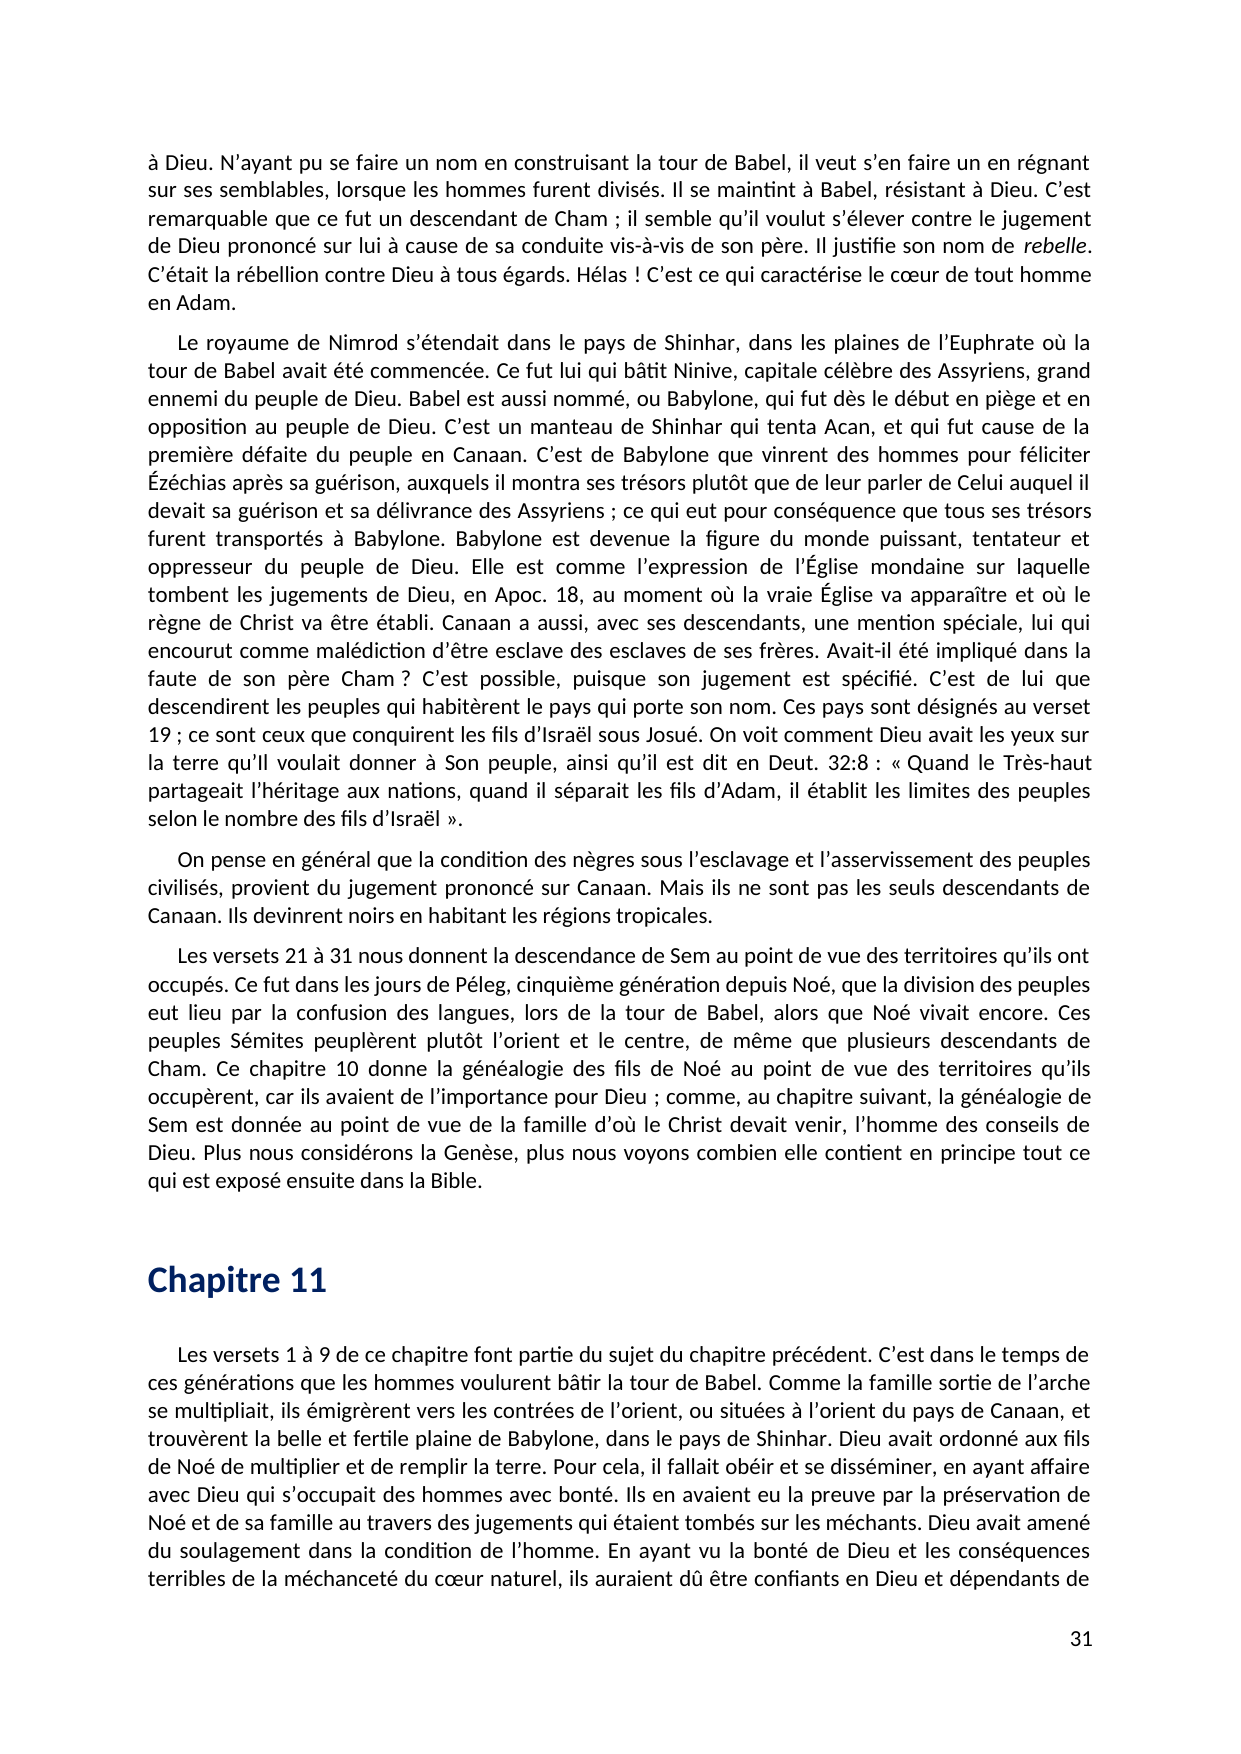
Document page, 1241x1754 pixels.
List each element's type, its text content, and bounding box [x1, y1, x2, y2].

text On pense en général que la condition des nègres sous l’esclavage et l’asservissement des peuples civilisés, provient du jugement prononcé sur Canaan. Mais ils ne sont pas les seuls descendants de Canaan. Ils devinrent noirs en habitant les régions tropicales. [148, 845, 1093, 929]
subtitle Chapitre 11 [148, 1256, 1093, 1302]
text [148, 148, 1093, 316]
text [148, 1340, 1093, 1592]
text Les versets 21 à 31 nous donnent la descendance de Sem au point de vue des territoires qu’ils ont occupés. Ce fut dans les jours de Péleg, cinquième génération depuis Noé, que la division des peuples eut lieu par la confusion des langues, lors de la tour de Babel, alors que Noé vivait encore. Ces peuples Sémites peuplèrent plutôt l’orient et le centre, de même que plusieurs descendants de Cham. Ce chapitre 10 donne la généalogie des fils de Noé au point de vue des territoires qu’ils occupèrent, car ils avaient de l’importance pour Dieu ; comme, au chapitre suivant, la généalogie de Sem est donnée au point de vue de la famille d’où le Christ devait venir, l’homme des conseils de Dieu. Plus nous considérons la Genèse, plus nous voyons combien elle contient en principe tout ce qui est exposé ensuite dans la Bible. [148, 942, 1093, 1194]
text Le royaume de Nimrod s’étendait dans le pays de Shinhar, dans les plaines de l’Euphrate où la tour de Babel avait été commencée. Ce fut lui qui bâtit Ninive, capitale célèbre des Assyriens, grand ennemi du peuple de Dieu. Babel est aussi nommé, ou Babylone, qui fut dès le début en piège et en opposition au peuple de Dieu. C’est un manteau de Shinhar qui tenta Acan, et qui fut cause de la première défaite du peuple en Canaan. C’est de Babylone que vinrent des hommes pour féliciter Ézéchias après sa guérison, auxquels il montra ses trésors plutôt que de leur parler de Celui auquel il devait sa guérison et sa délivrance des Assyriens ; ce qui eut pour conséquence que tous ses trésors furent transportés à Babylone. Babylone est devenue la figure du monde puissant, tentateur et oppresseur du peuple de Dieu. Elle est comme l’expression de l’Église mondaine sur laquelle tombent les jugements de Dieu, en Apoc. 18, au moment où la vraie Église va apparaître et où le règne de Christ va être établi. Canaan a aussi, avec ses descendants, une mention spéciale, lui qui encourut comme malédiction d’être esclave des esclaves de ses frères. Avait-il été impliqué dans la faute de son père Cham ? C’est possible, puisque son jugement est spécifié. C’est de lui que descendirent les peuples qui habitèrent le pays qui porte son nom. Ces pays sont désignés au verset 19 ; ce sont ceux que conquirent les fils d’Israël sous Josué. On voit comment Dieu avait les yeux sur la terre qu’Il voulait donner à Son peuple, ainsi qu’il est dit en Deut. 32:8 : « Quand le Très-haut partageait l’héritage aux nations, quand il séparait les fils d’Adam, il établit les limites des peuples selon le nombre des fils d’Israël ». [148, 328, 1093, 833]
